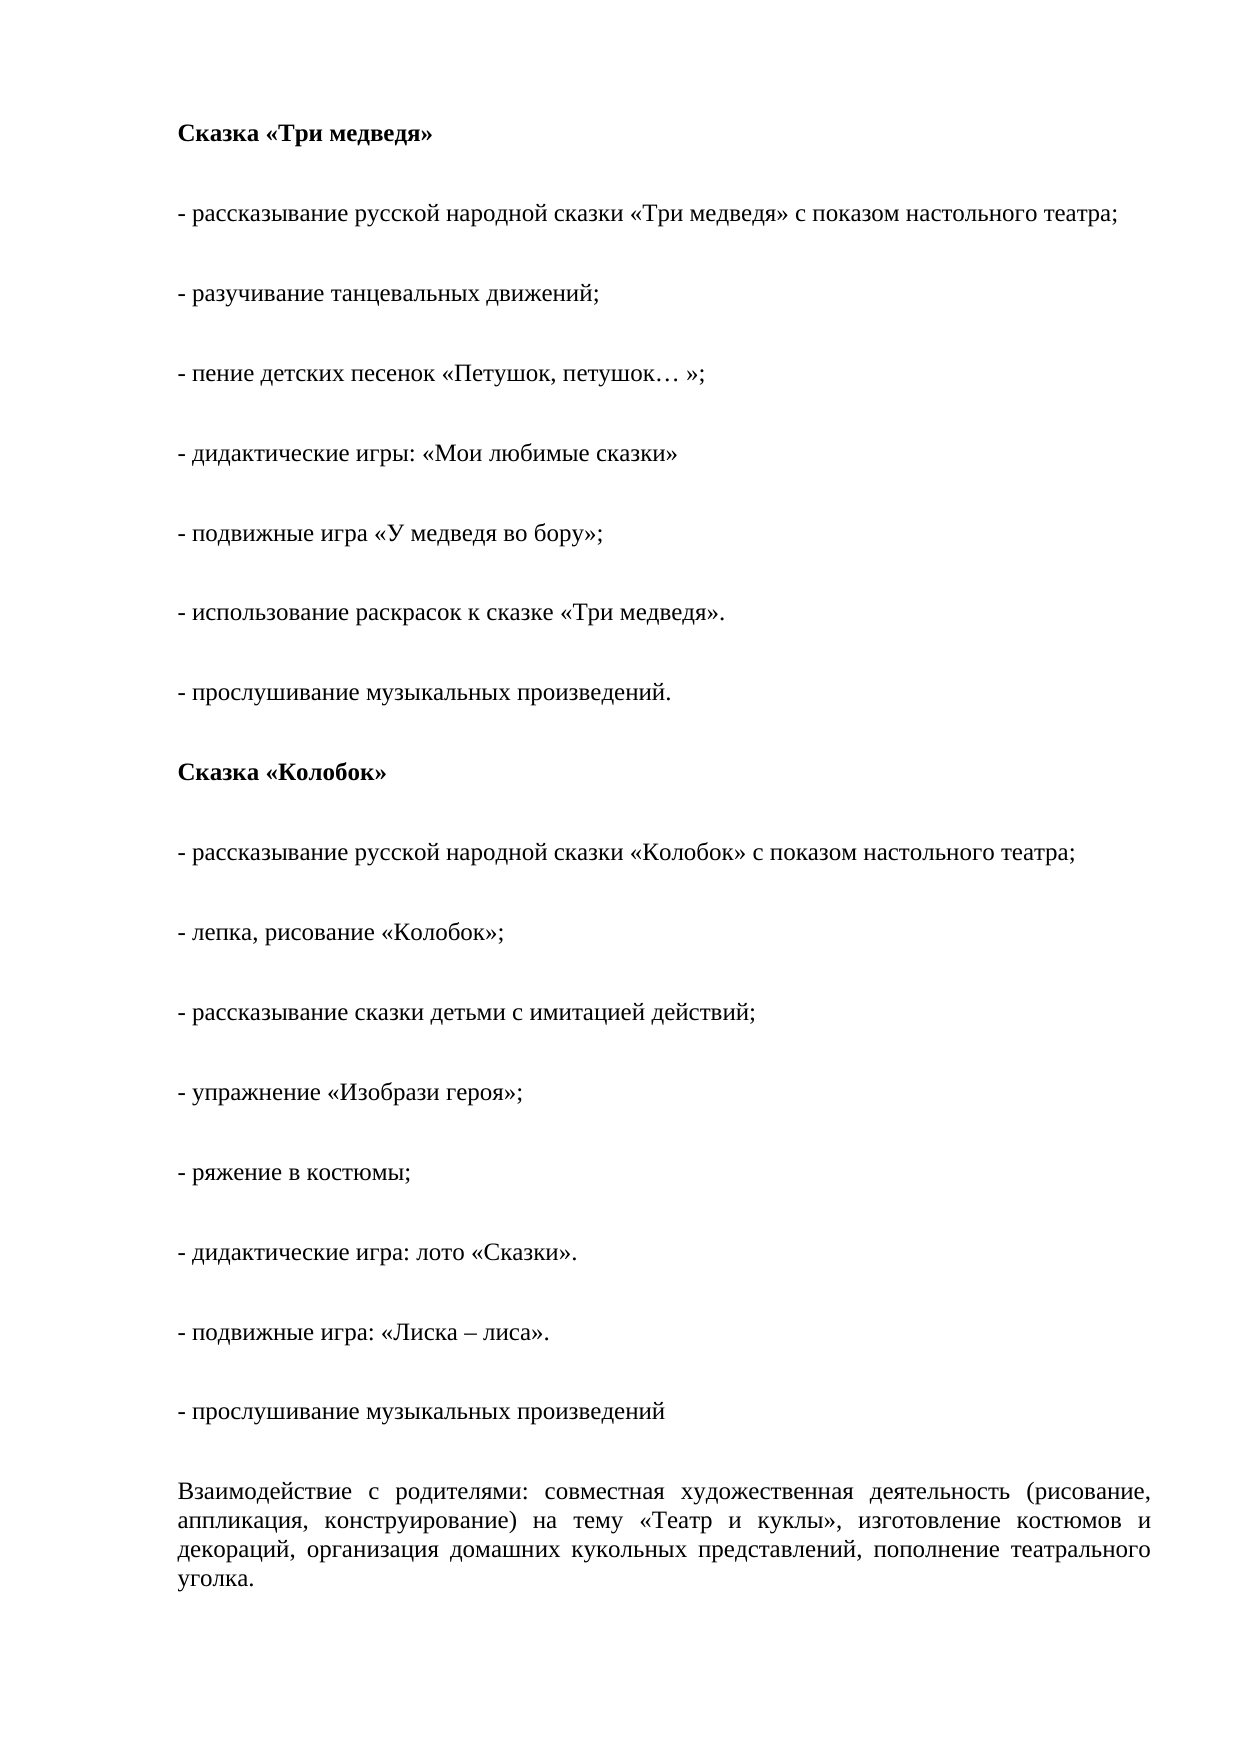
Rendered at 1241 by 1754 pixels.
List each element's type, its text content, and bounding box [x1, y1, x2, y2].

text - рассказывание русской народной сказки «Три медведя» с показом настольного театра; [177, 198, 1152, 227]
text Сказка «Три медведя» [177, 118, 1152, 147]
text Сказка «Колобок» [177, 757, 1152, 786]
text - разучивание танцевальных движений; [177, 278, 1152, 307]
text - рассказывание русской народной сказки «Колобок» с показом настольного театра; [177, 837, 1152, 866]
text Взаимодействие с родителями: совместная художественная деятельность (рисование, аппликация, конструирование) на тему «Театр и куклы», изготовление костюмов и декораций, организация домашних кукольных представлений, пополнение театрального уголка. [177, 1476, 1152, 1591]
text - лепка, рисование «Колобок»; [177, 917, 1152, 946]
text - прослушивание музыкальных произведений. [177, 677, 1152, 706]
text - пение детских песенок «Петушок, петушок… »; [177, 358, 1152, 387]
text - дидактические игры: «Мои любимые сказки» [177, 438, 1152, 466]
text - подвижные игра «У медведя во бору»; [177, 518, 1152, 546]
text - рассказывание сказки детьми с имитацией действий; [177, 997, 1152, 1026]
text - прослушивание музыкальных произведений [177, 1396, 1152, 1425]
text - дидактические игра: лото «Сказки». [177, 1237, 1152, 1265]
text - подвижные игра: «Лиска – лиса». [177, 1317, 1152, 1345]
text - использование раскрасок к сказке «Три медведя». [177, 597, 1152, 626]
text - упражнение «Изобрази героя»; [177, 1077, 1152, 1106]
text - ряжение в костюмы; [177, 1157, 1152, 1186]
